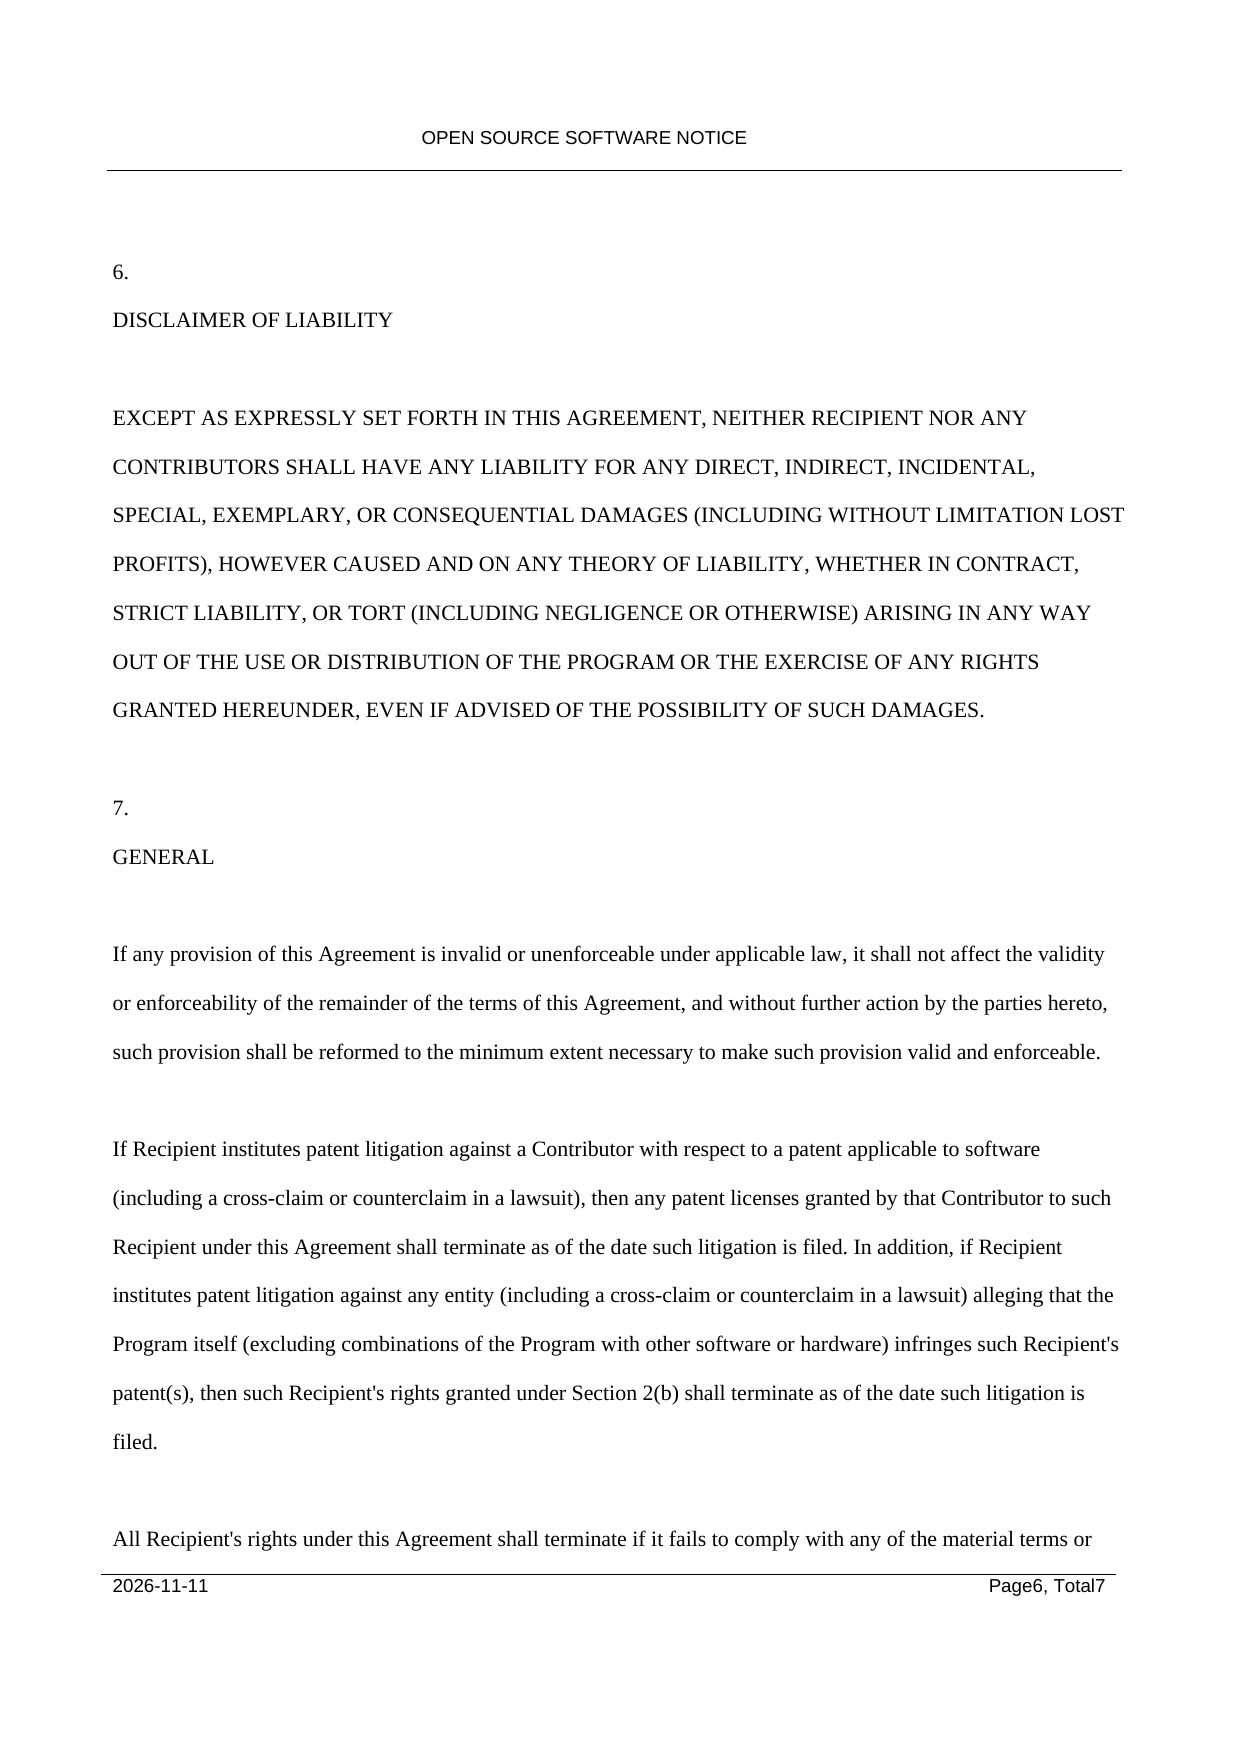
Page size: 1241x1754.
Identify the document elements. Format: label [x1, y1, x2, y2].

text [112, 206, 1128, 1555]
